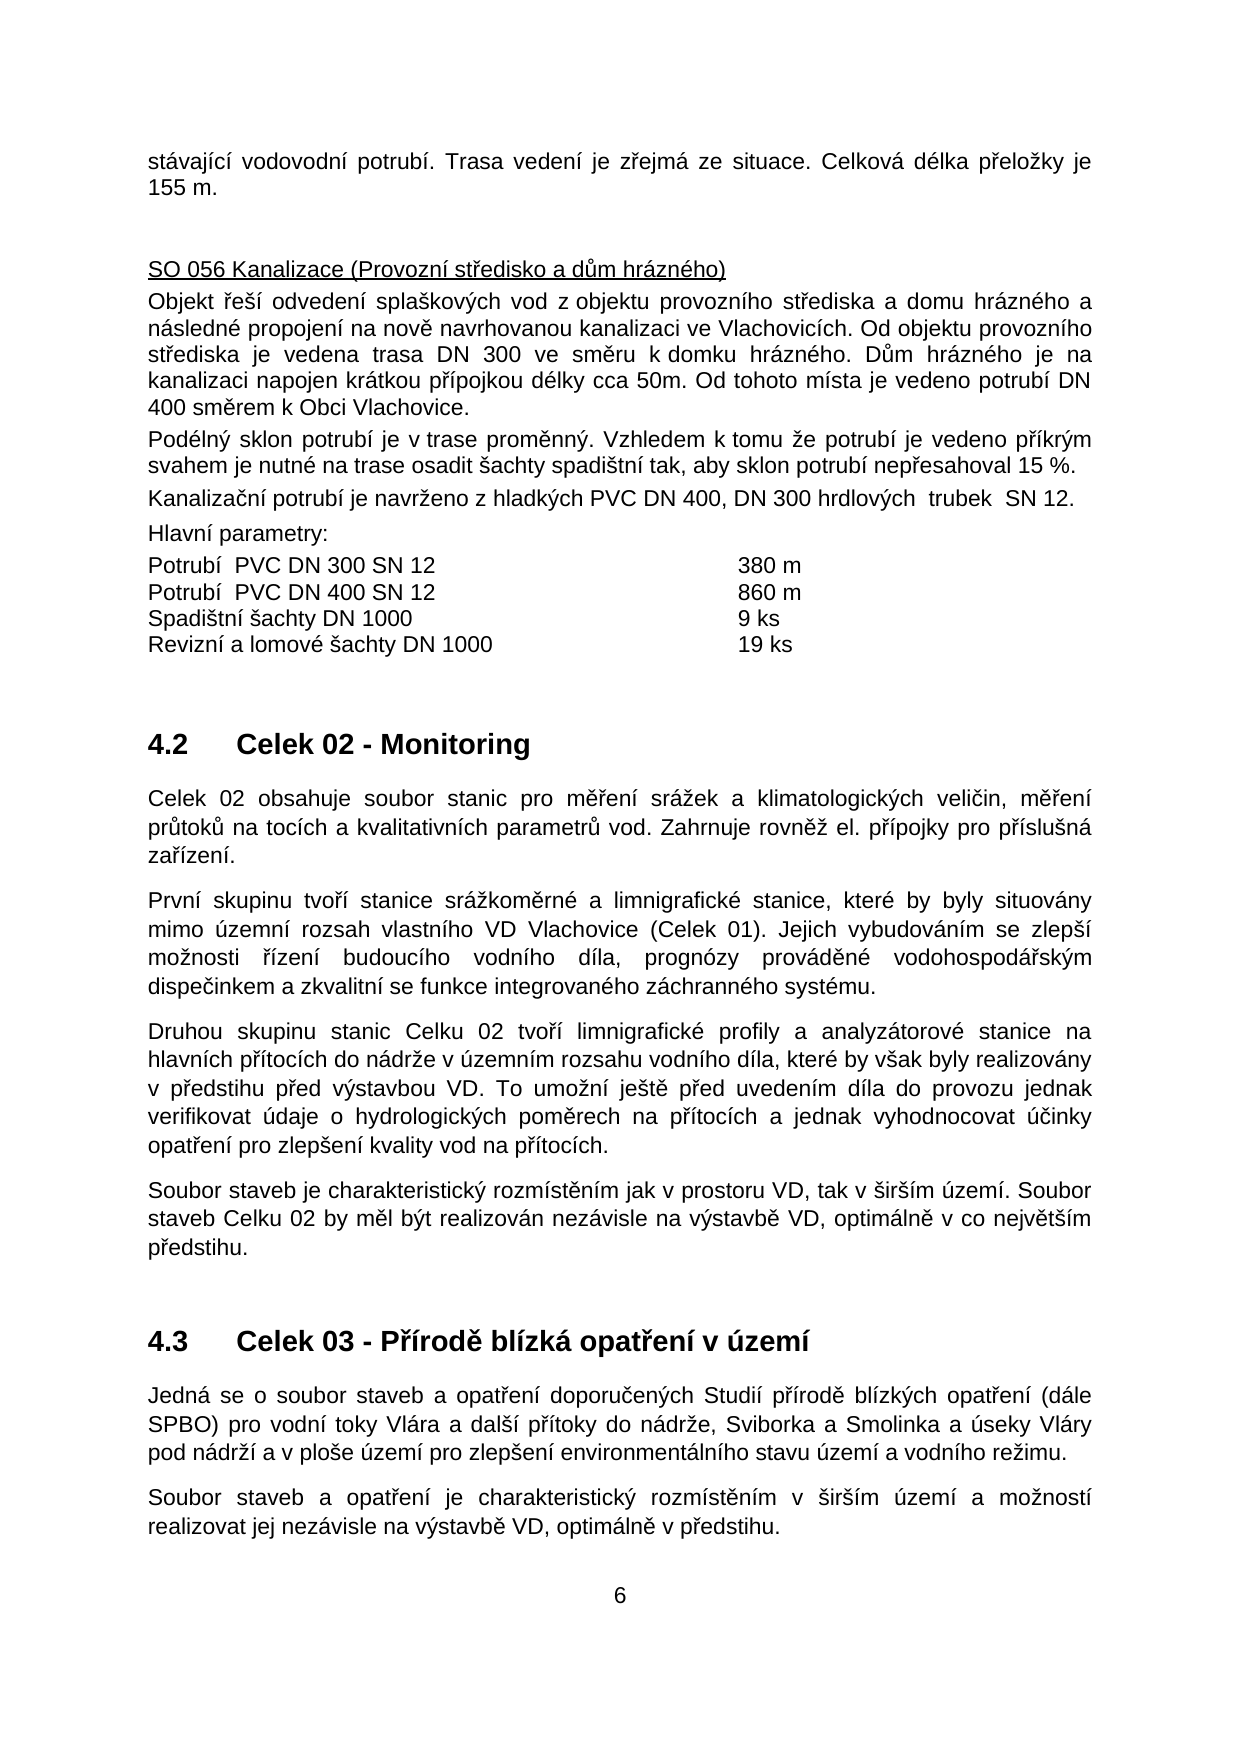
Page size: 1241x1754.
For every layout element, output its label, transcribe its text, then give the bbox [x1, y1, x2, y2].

text Podélný sklon potrubí je v trase proměnný. Vzhledem k tomu že potrubí je vedeno příkrým svahem je nutné na trase osadit šachty spadištní tak, aby sklon potrubí nepřesahoval 15 %. [148, 426, 1093, 479]
text Kanalizační potrubí je navrženo z hladkých PVC DN 400, DN 300 hrdlových trubek SN 12. [148, 485, 1093, 511]
text Jedná se o soubor staveb a opatření doporučených Studií přírodě blízkých opatření (dále SPBO) pro vodní toky Vlára a další přítoky do nádrže, Sviborka a Smolinka a úseky Vláry pod nádrží a v ploše území pro zlepšení environmentálního stavu území a vodního režimu. [148, 1382, 1093, 1466]
text Soubor staveb je charakteristický rozmístěním jak v prostoru VD, tak v širším území. Soubor staveb Celku 02 by měl být realizován nezávisle na výstavbě VD, optimálně v co největším předstihu. [148, 1177, 1093, 1260]
subtitle Celek 03 - Přírodě blízká opatření v území [148, 1324, 1093, 1357]
text Druhou skupinu stanic Celku 02 tvoří limnigrafické profily a analyzátorové stanice na hlavních přítocích do nádrže v územním rozsahu vodního díla, které by však byly realizovány v předstihu před výstavbou VD. To umožní ještě před uvedením díla do provozu jednak verifikovat údaje o hydrologických poměrech na přítocích a jednak vyhodnocovat účinky opatření pro zlepšení kvality vod na přítocích. [148, 1018, 1093, 1158]
subtitle SO 056 Kanalizace (Provozní středisko a dům hrázného) [148, 256, 1093, 282]
text Celek 02 obsahuje soubor stanic pro měření srážek a klimatologických veličin, měření průtoků na tocích a kvalitativních parametrů vod. Zahrnuje rovněž el. přípojky pro příslušná zařízení. [148, 785, 1093, 869]
list Revizní a lomové šachty DN 1000 19 ks [148, 631, 1093, 658]
list Potrubí PVC DN 400 SN 12 860 m [148, 579, 1093, 605]
list Spadištní šachty DN 1000 9 ks [148, 605, 1093, 631]
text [148, 148, 1093, 200]
text Soubor staveb a opatření je charakteristický rozmístěním v širším území a možností realizovat jej nezávisle na výstavbě VD, optimálně v předstihu. [148, 1484, 1093, 1539]
subtitle Celek 02 - Monitoring [148, 727, 1093, 760]
text Objekt řeší odvedení splaškových vod z objektu provozního střediska a domu hrázného a následné propojení na nově navrhovanou kanalizaci ve Vlachovicích. Od objektu provozního střediska je vedena trasa DN 300 ve směru k domku hrázného. Dům hrázného je na kanalizaci napojen krátkou přípojkou délky cca 50m. Od tohoto místa je vedeno potrubí DN 400 směrem k Obci Vlachovice. [148, 288, 1093, 420]
text Hlavní parametry: [148, 520, 1093, 546]
text První skupinu tvoří stanice srážkoměrné a limnigrafické stanice, které by byly situovány mimo územní rozsah vlastního VD Vlachovice (Celek 01). Jejich vybudováním se zlepší možnosti řízení budoucího vodního díla, prognózy prováděné vodohospodářským dispečinkem a zkvalitní se funkce integrovaného záchranného systému. [148, 887, 1093, 999]
list Potrubí PVC DN 300 SN 12 380 m [148, 552, 1093, 579]
